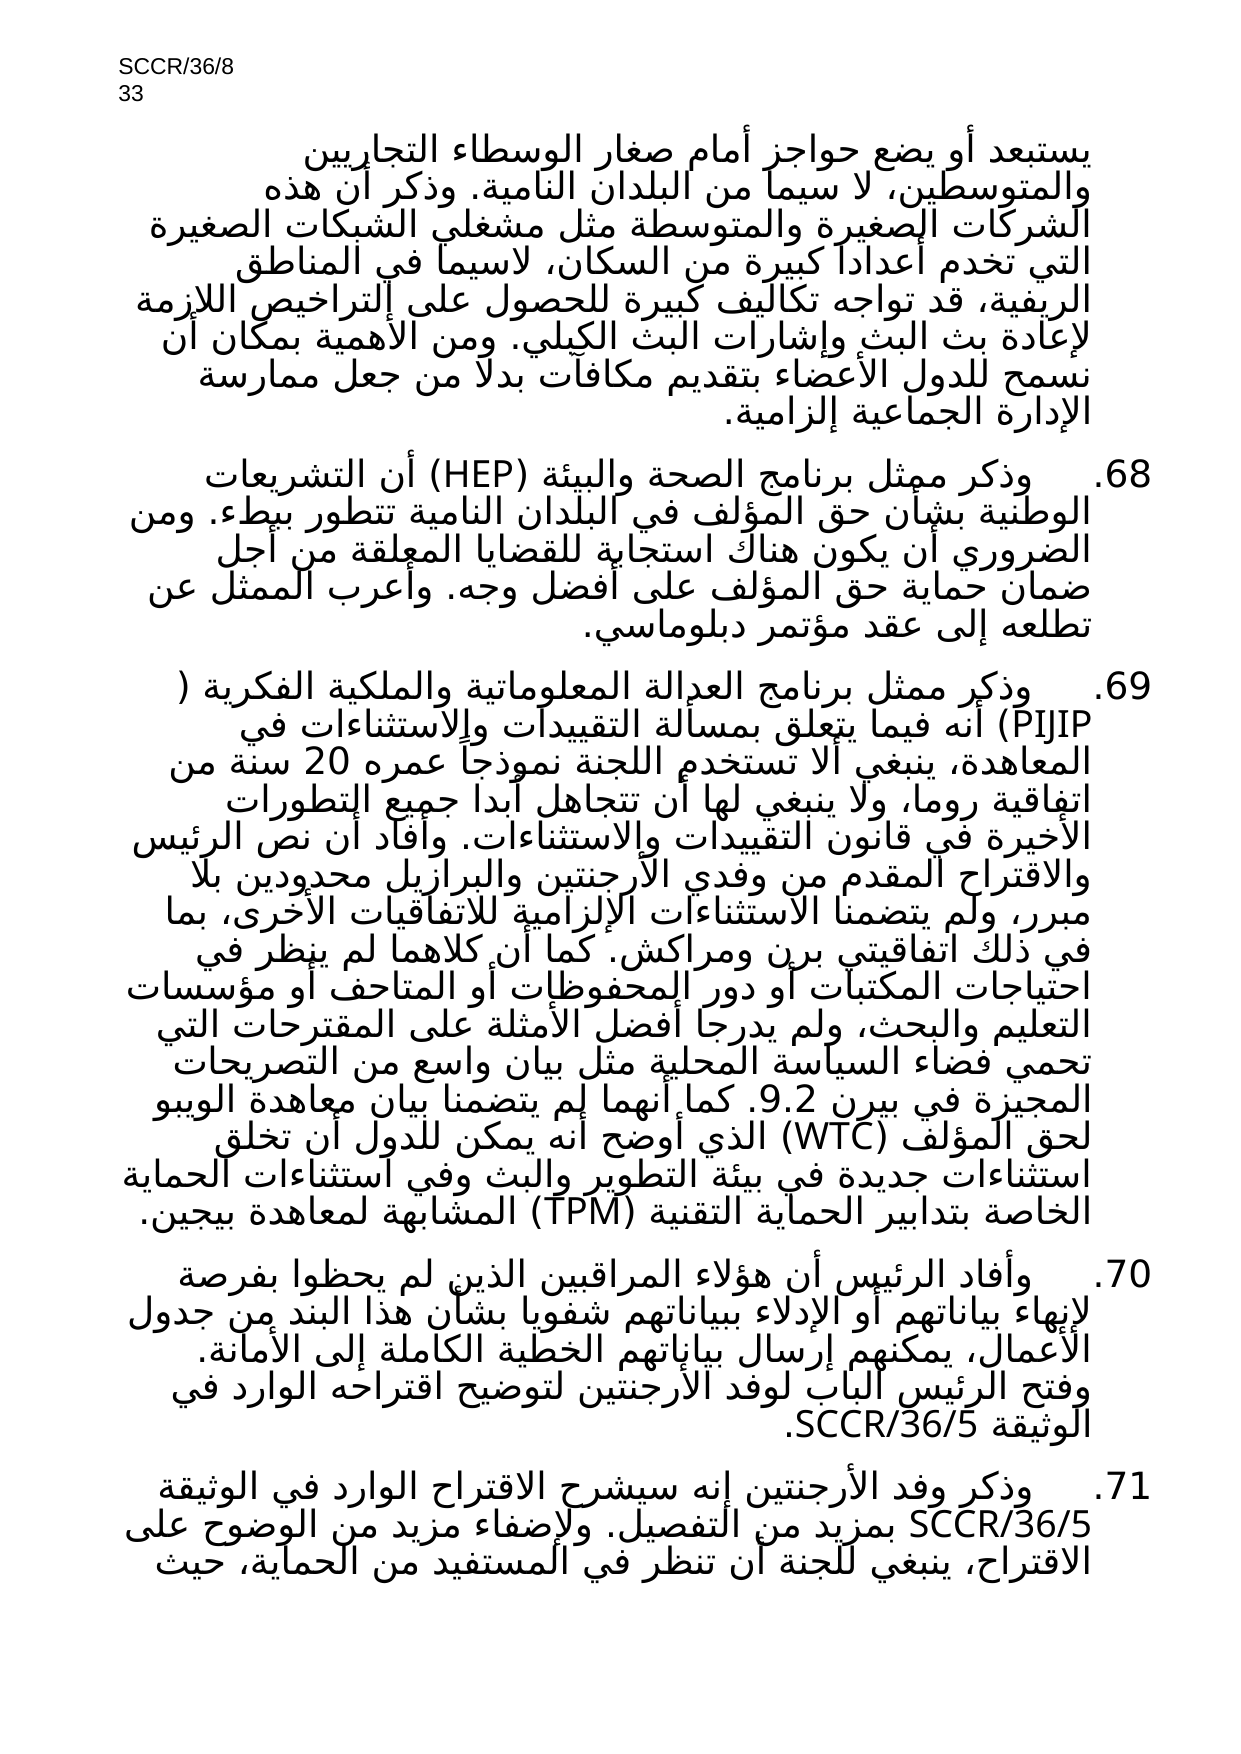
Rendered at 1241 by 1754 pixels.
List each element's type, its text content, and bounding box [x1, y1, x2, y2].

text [118, 1470, 1092, 1582]
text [118, 132, 1092, 432]
text وذكر ممثل برنامج الصحة والبيئة (HEP) أن التشريعات الوطنية بشأن حق المؤلف في البلدان النامية تتطور ببطء. ومن الضروري أن يكون هناك استجابة للقضايا المعلقة من أجل ضمان حماية حق المؤلف على أفضل وجه. وأعرب الممثل عن تطلعه إلى عقد مؤتمر دبلوماسي. [118, 457, 1092, 645]
text وأفاد الرئيس أن هؤلاء المراقبين الذين لم يحظوا بفرصة لإنهاء بياناتهم أو الإدلاء ببياناتهم شفويا بشأن هذا البند من جدول الأعمال، يمكنهم إرسال بياناتهم الخطية الكاملة إلى الأمانة. وفتح الرئيس الباب لوفد الأرجنتين لتوضيح اقتراحه الوارد في الوثيقة SCCR/36/5. [118, 1257, 1092, 1445]
text وذكر ممثل برنامج العدالة المعلوماتية والملكية الفكرية (PIJIP) أنه فيما يتعلق بمسألة التقييدات والاستثناءات في المعاهدة، ينبغي ألا تستخدم اللجنة نموذجاً عمره 20 سنة من اتفاقية روما، ولا ينبغي لها أن تتجاهل أبدا جميع التطورات الأخيرة في قانون التقييدات والاستثناءات. وأفاد أن نص الرئيس والاقتراح المقدم من وفدي الأرجنتين والبرازيل محدودين بلا مبرر، ولم يتضمنا الاستثناءات الإلزامية للاتفاقيات الأخرى، بما في ذلك اتفاقيتي برن ومراكش. كما أن كلاهما لم ينظر في احتياجات المكتبات أو دور المحفوظات أو المتاحف أو مؤسسات التعليم والبحث، ولم يدرجا أفضل الأمثلة على المقترحات التي تحمي فضاء السياسة المحلية مثل بيان واسع من التصريحات المجيزة في بيرن 9.2. كما أنهما لم يتضمنا بيان معاهدة الويبو لحق المؤلف (WTC) الذي أوضح أنه يمكن للدول أن تخلق استثناءات جديدة في بيئة التطوير والبث وفي استثناءات الحماية الخاصة بتدابير الحماية التقنية (TPM) المشابهة لمعاهدة بيجين. [118, 670, 1092, 1232]
